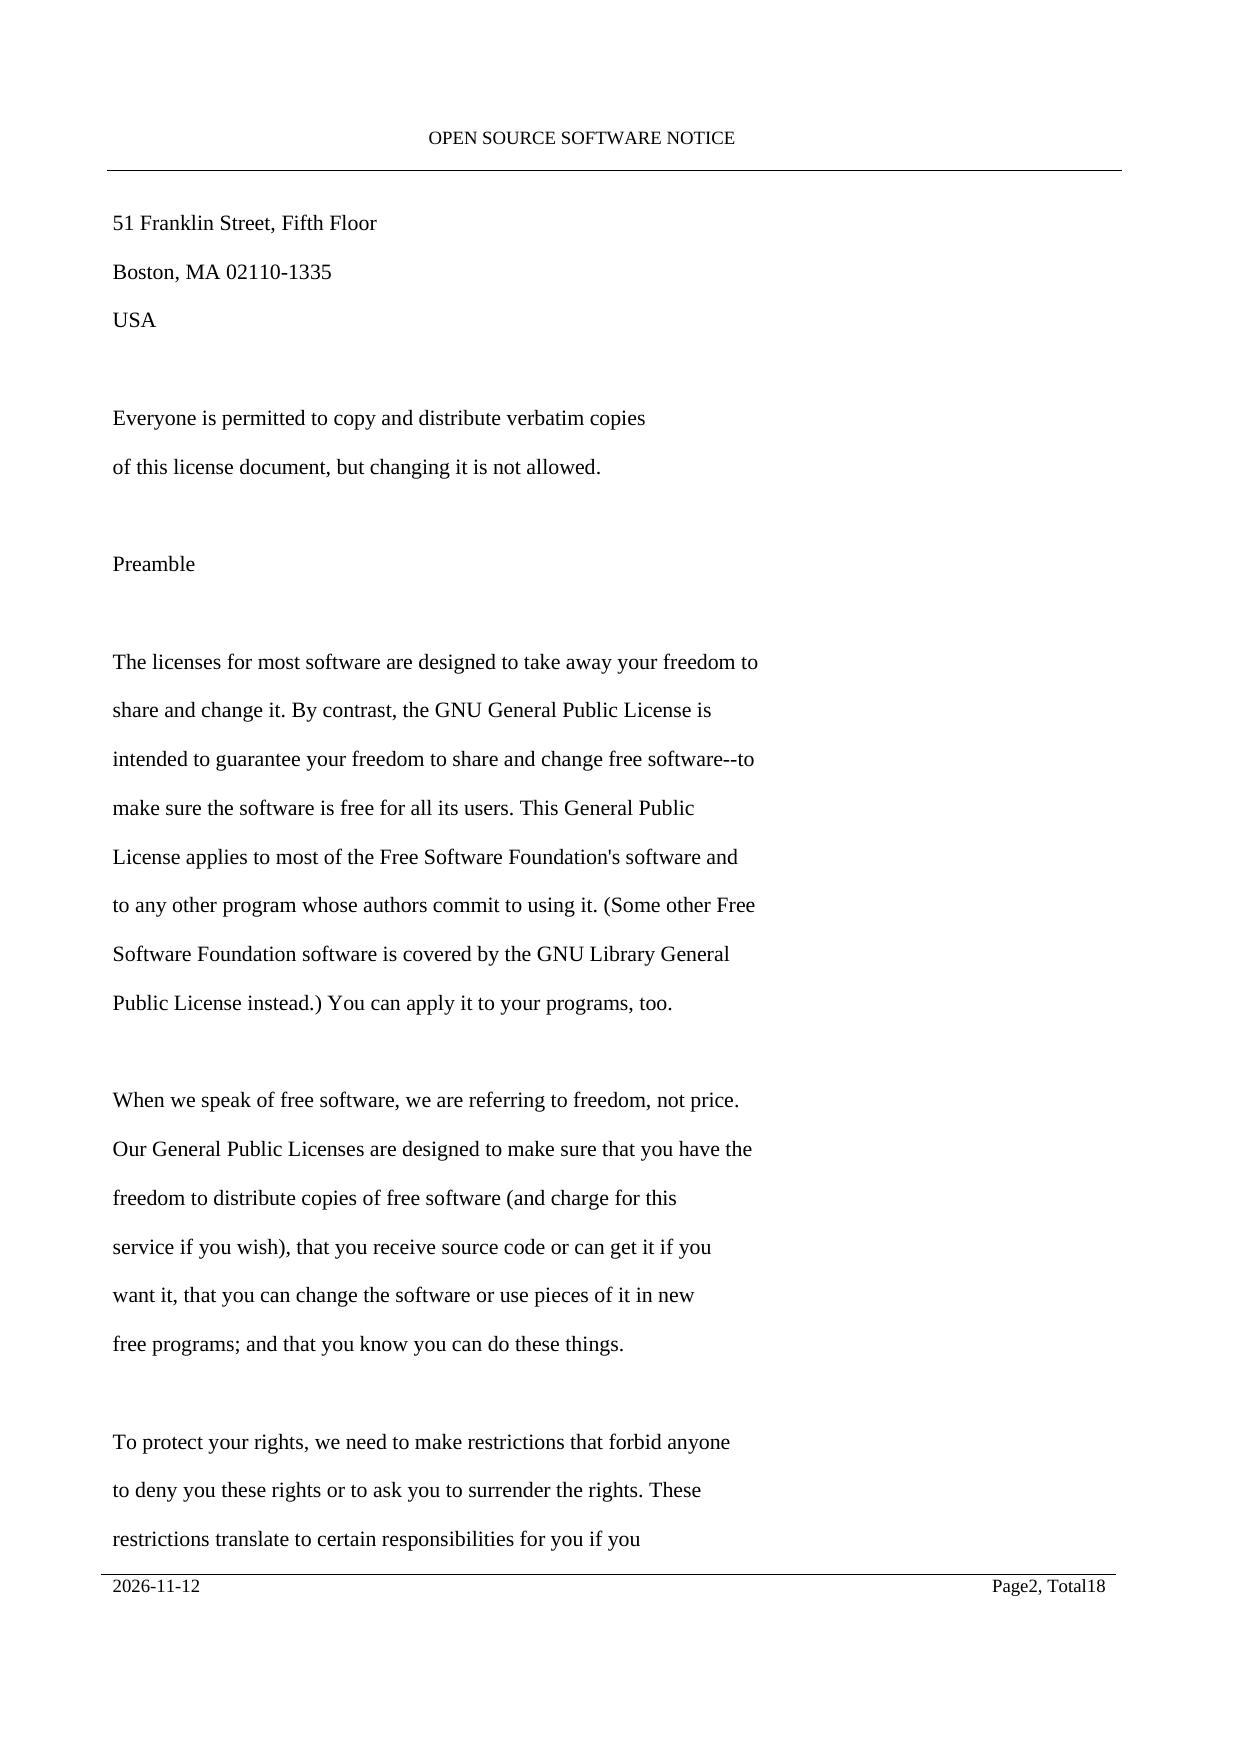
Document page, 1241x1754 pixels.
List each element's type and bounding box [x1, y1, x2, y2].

text [112, 206, 1128, 1555]
